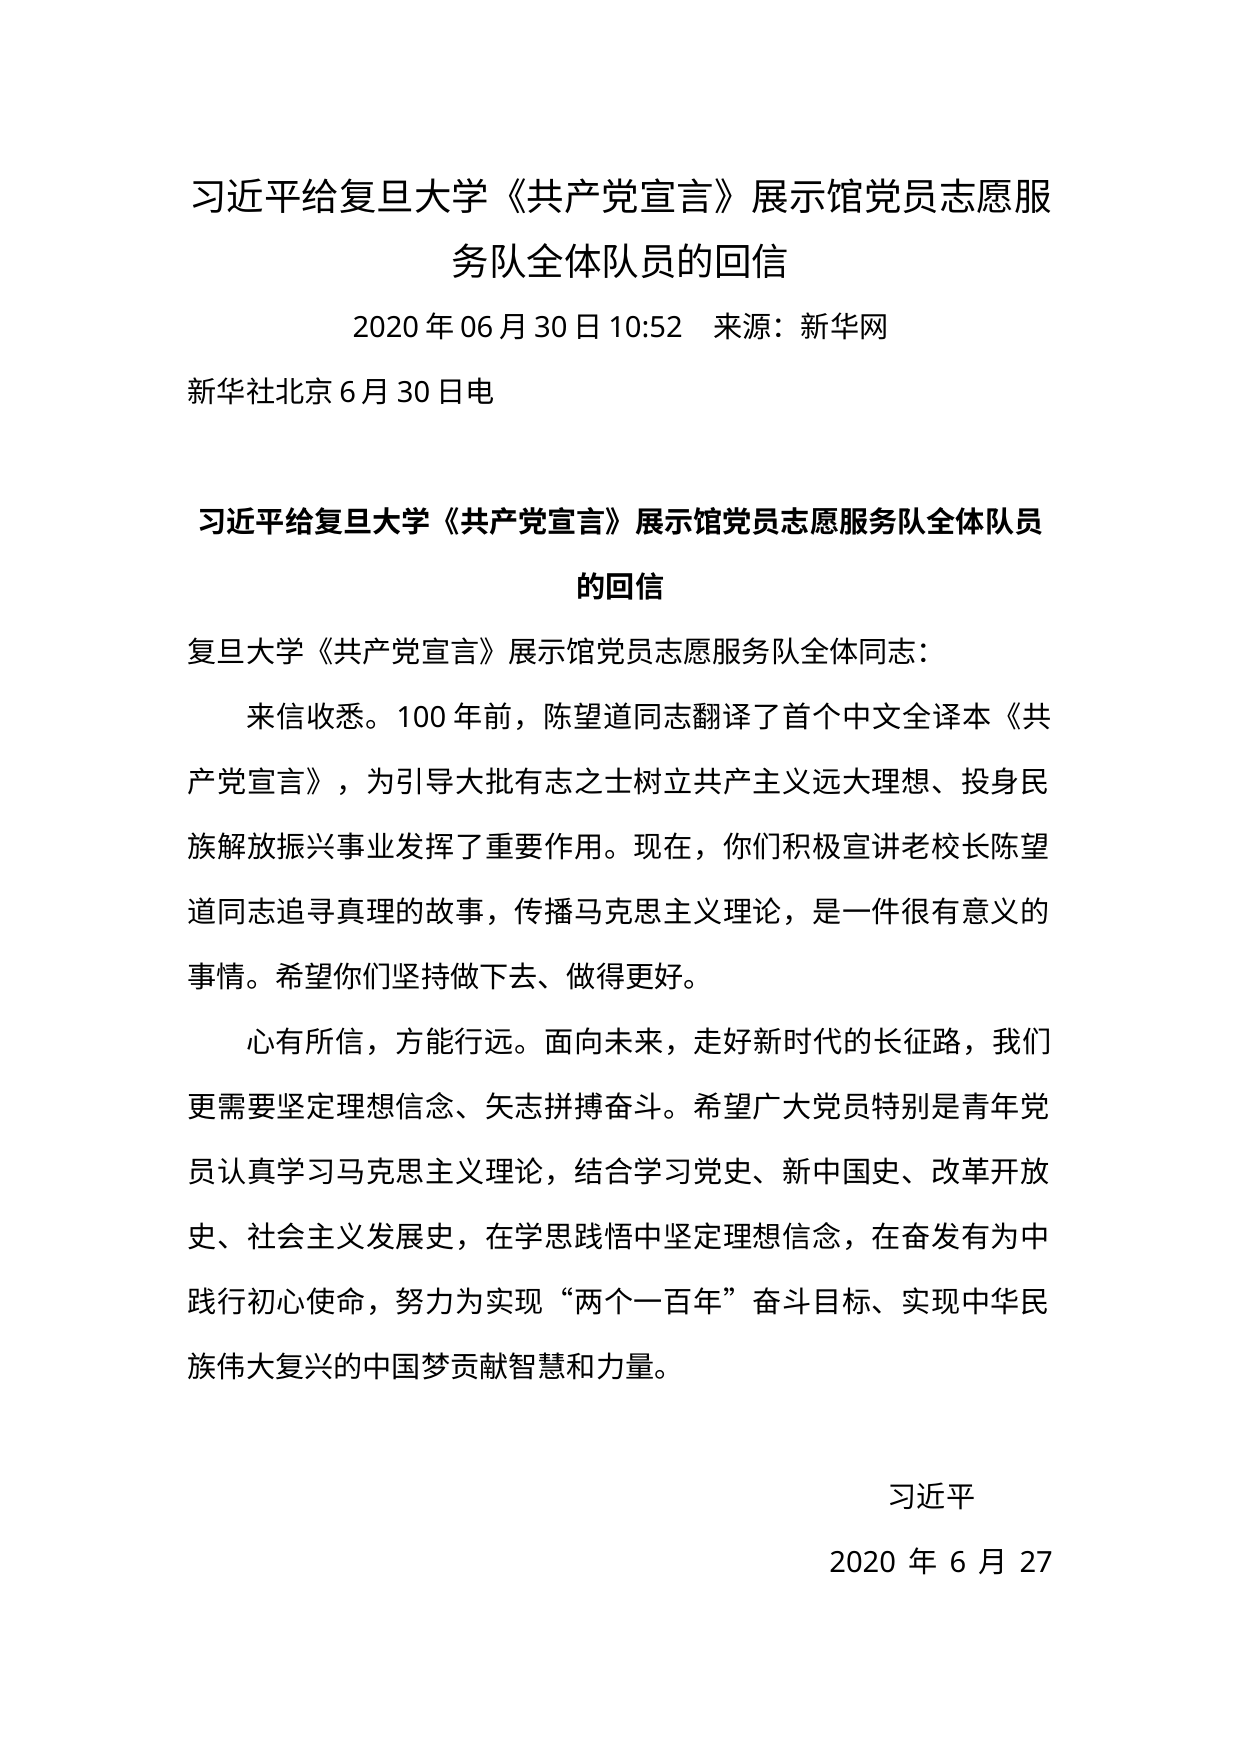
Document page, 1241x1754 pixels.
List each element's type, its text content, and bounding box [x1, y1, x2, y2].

text 复旦大学《共产党宣言》展示馆党员志愿服务队全体同志： [187, 617, 1053, 682]
text 2020年6月27日 [187, 1527, 1053, 1592]
text 习近平给复旦大学《共产党宣言》展示馆党员志愿服务队全体队员的回信 [187, 487, 1053, 617]
text 习近平 [187, 1462, 1053, 1527]
text 2020年06月30日10:52 来源：新华网 [187, 292, 1053, 357]
text 心有所信，方能行远。面向未来，走好新时代的长征路，我们更需要坚定理想信念、矢志拼搏奋斗。希望广大党员特别是青年党员认真学习马克思主义理论，结合学习党史、新中国史、改革开放史、社会主义发展史，在学思践悟中坚定理想信念，在奋发有为中践行初心使命，努力为实现“两个一百年”奋斗目标、实现中华民族伟大复兴的中国梦贡献智慧和力量。 [187, 1007, 1053, 1397]
text 新华社北京6月30日电 [187, 357, 1053, 422]
text 来信收悉。100年前，陈望道同志翻译了首个中文全译本《共产党宣言》，为引导大批有志之士树立共产主义远大理想、投身民族解放振兴事业发挥了重要作用。现在，你们积极宣讲老校长陈望道同志追寻真理的故事，传播马克思主义理论，是一件很有意义的事情。希望你们坚持做下去、做得更好。 [187, 682, 1053, 1007]
text 习近平给复旦大学《共产党宣言》展示馆党员志愿服务队全体队员的回信 [187, 162, 1053, 292]
